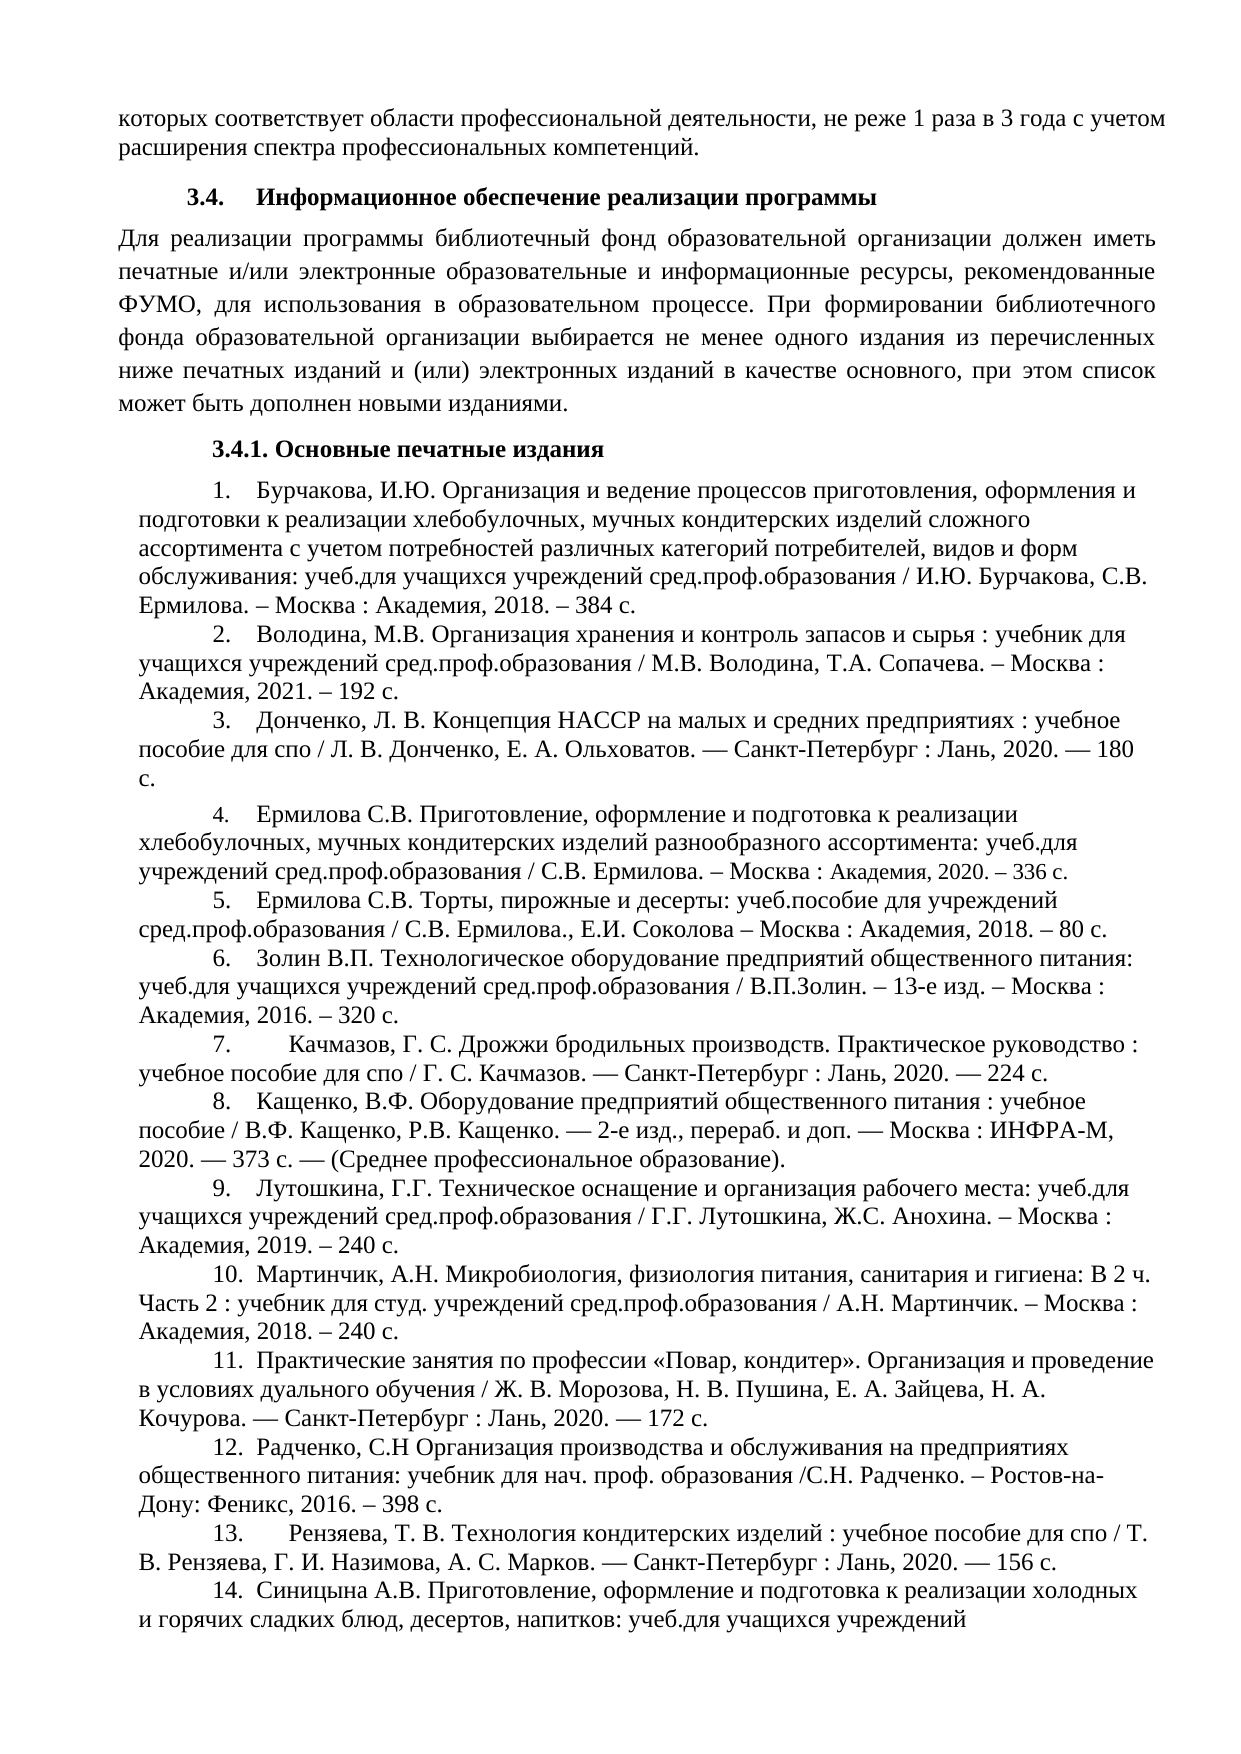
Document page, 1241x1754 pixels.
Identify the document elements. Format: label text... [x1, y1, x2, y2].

list Основные печатные издания [212, 434, 1167, 463]
text Для реализации программы библиотечный фонд образовательной организации должен иметь печатные и/или электронные образовательные и информационные ресурсы, рекомендованные ФУМО, для использования в образовательном процессе. При формировании библиотечного фонда образовательной организации выбирается не менее одного издания из перечисленных ниже печатных изданий и (или) электронных изданий в качестве основного, при этом список может быть дополнен новыми изданиями. [118, 223, 1156, 417]
list Ермилова С.В. Приготовление, оформление и подготовка к реализации хлебобулочных, мучных кондитерских изделий разнообразного ассортимента: учеб.для учреждений сред.проф.образования / С.В. Ермилова. – Москва : Академия, 2020. – 336 с. [138, 799, 1155, 885]
list Ермилова С.В. Торты, пирожные и десерты: учеб.пособие для учреждений сред.проф.образования / С.В. Ермилова., Е.И. Соколова – Москва : Академия, 2018. – 80 с. [138, 885, 1155, 943]
list Мартинчик, А.Н. Микробиология, физиология питания, санитария и гигиена: В 2 ч. Часть 2 : учебник для студ. учреждений сред.проф.образования / А.Н. Мартинчик. – Москва : Академия, 2018. – 240 с. [138, 1259, 1156, 1345]
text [118, 103, 1167, 161]
list Качмазов, Г. С. Дрожжи бродильных производств. Практическое руководство : учебное пособие для спо / Г. С. Качмазов. — Санкт-Петербург : Лань, 2020. — 224 с. [138, 1029, 1155, 1086]
list Бурчакова, И.Ю. Организация и ведение процессов приготовления, оформления и подготовки к реализации хлебобулочных, мучных кондитерских изделий сложного ассортимента с учетом потребностей различных категорий потребителей, видов и форм обслуживания: учеб.для учащихся учреждений сред.проф.образования / И.Ю. Бурчакова, С.В. Ермилова. – Москва : Академия, 2018. – 384 с. [138, 475, 1155, 619]
list Володина, М.В. Организация хранения и контроль запасов и сырья : учебник для учащихся учреждений сред.проф.образования / М.В. Володина, Т.А. Сопачева. – Москва : Академия, 2021. – 192 с. [138, 619, 1156, 705]
list Практические занятия по профессии «Повар, кондитер». Организация и проведение в условиях дуального обучения / Ж. В. Морозова, Н. В. Пушина, Е. А. Зайцева, Н. А. Кочурова. — Санкт-Петербург : Лань, 2020. — 172 с. [138, 1345, 1156, 1432]
list Кащенко, В.Ф. Оборудование предприятий общественного питания : учебное пособие / В.Ф. Кащенко, Р.В. Кащенко. — 2-е изд., перераб. и доп. — Москва : ИНФРА-М, 2020. — 373 с. — (Среднее профессиональное образование). [138, 1086, 1156, 1173]
list Донченко, Л. В. Концепция НАССР на малых и средних предприятиях : учебное пособие для спо / Л. В. Донченко, Е. А. Ольховатов. — Санкт-Петербург : Лань, 2020. — 180 с. [138, 705, 1155, 791]
list Радченко, С.Н Организация производства и обслуживания на предприятиях общественного питания: учебник для нач. проф. образования /С.Н. Радченко. – Ростов-на-Дону: Феникс, 2016. – 398 с. [138, 1432, 1156, 1518]
list Информационное обеспечение реализации программы [118, 182, 1167, 211]
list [138, 1575, 1156, 1633]
list Золин В.П. Технологическое оборудование предприятий общественного питания: учеб.для учащихся учреждений сред.проф.образования / В.П.Золин. – 13-е изд. – Москва : Академия, 2016. – 320 с. [138, 943, 1156, 1029]
list Лутошкина, Г.Г. Техническое оснащение и организация рабочего места: учеб.для учащихся учреждений сред.проф.образования / Г.Г. Лутошкина, Ж.С. Анохина. – Москва : Академия, 2019. – 240 с. [138, 1173, 1156, 1259]
list Рензяева, Т. В. Технология кондитерских изделий : учебное пособие для спо / Т. В. Рензяева, Г. И. Назимова, А. С. Марков. — Санкт-Петербург : Лань, 2020. — 156 с. [138, 1518, 1155, 1575]
